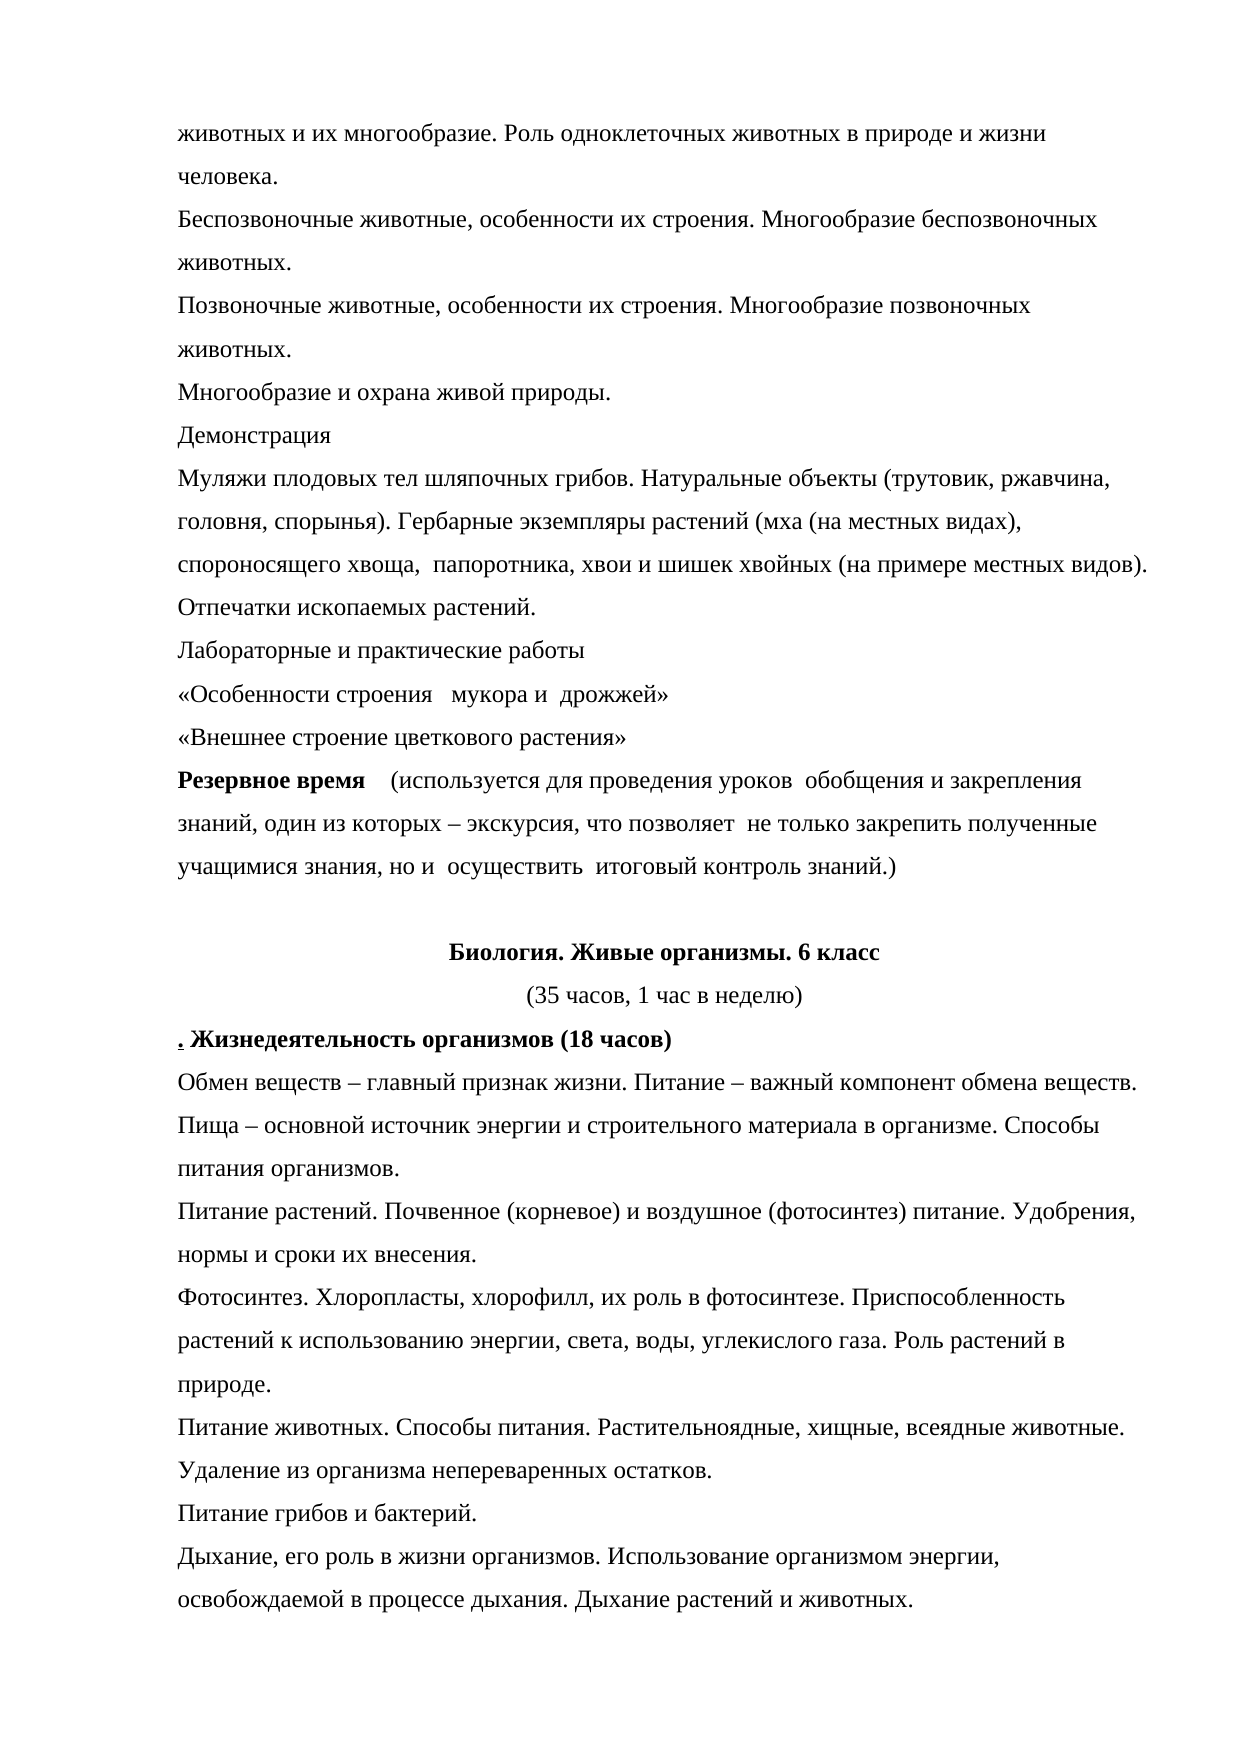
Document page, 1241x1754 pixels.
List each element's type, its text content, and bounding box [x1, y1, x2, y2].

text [177, 118, 1152, 190]
text «Внешнее строение цветкового растения» [177, 722, 1152, 751]
text Многообразие и охрана живой природы. [177, 377, 1152, 406]
text Демонстрация [177, 420, 1152, 449]
text Резервное время (используется для проведения уроков обобщения и закрепления знаний, один из которых – экскурсия, что позволяет не только закрепить полученные учащимися знания, но и осуществить итоговый контроль знаний.) [177, 765, 1152, 880]
text Обмен веществ – главный признак жизни. Питание – важный компонент обмена веществ. Пища – основной источник энергии и строительного материала в организме. Способы питания организмов. [177, 1067, 1152, 1182]
text Биология. Живые организмы. 6 класс [177, 937, 1152, 966]
text «Особенности строения мукора и дрожжей» [177, 679, 1152, 707]
text (35 часов, 1 час в неделю) [177, 981, 1152, 1009]
text Дыхание, его роль в жизни организмов. Использование организмом энергии, освобождаемой в процессе дыхания. Дыхание растений и животных. [177, 1541, 1152, 1613]
text Лабораторные и практические работы [177, 636, 1152, 664]
text Питание животных. Способы питания. Растительноядные, хищные, всеядные животные. Удаление из организма непереваренных остатков. [177, 1412, 1152, 1484]
text Питание грибов и бактерий. [177, 1498, 1152, 1527]
text . Жизнедеятельность организмов (18 часов) [177, 1024, 1152, 1052]
text Питание растений. Почвенное (корневое) и воздушное (фотосинтез) питание. Удобрения, нормы и сроки их внесения. [177, 1196, 1152, 1268]
text Позвоночные животные, особенности их строения. Многообразие позвоночных животных. [177, 291, 1152, 362]
text Муляжи плодовых тел шляпочных грибов. Натуральные объекты (трутовик, ржавчина, головня, спорынья). Гербарные экземпляры растений (мха (на местных видах), спороносящего хвоща, папоротника, хвои и шишек хвойных (на примере местных видов). [177, 463, 1152, 578]
text Беспозвоночные животные, особенности их строения. Многообразие беспозвоночных животных. [177, 204, 1152, 276]
text Фотосинтез. Хлоропласты, хлорофилл, их роль в фотосинтезе. Приспособленность растений к использованию энергии, света, воды, углекислого газа. Роль растений в природе. [177, 1282, 1152, 1397]
text Отпечатки ископаемых растений. [177, 592, 1152, 621]
